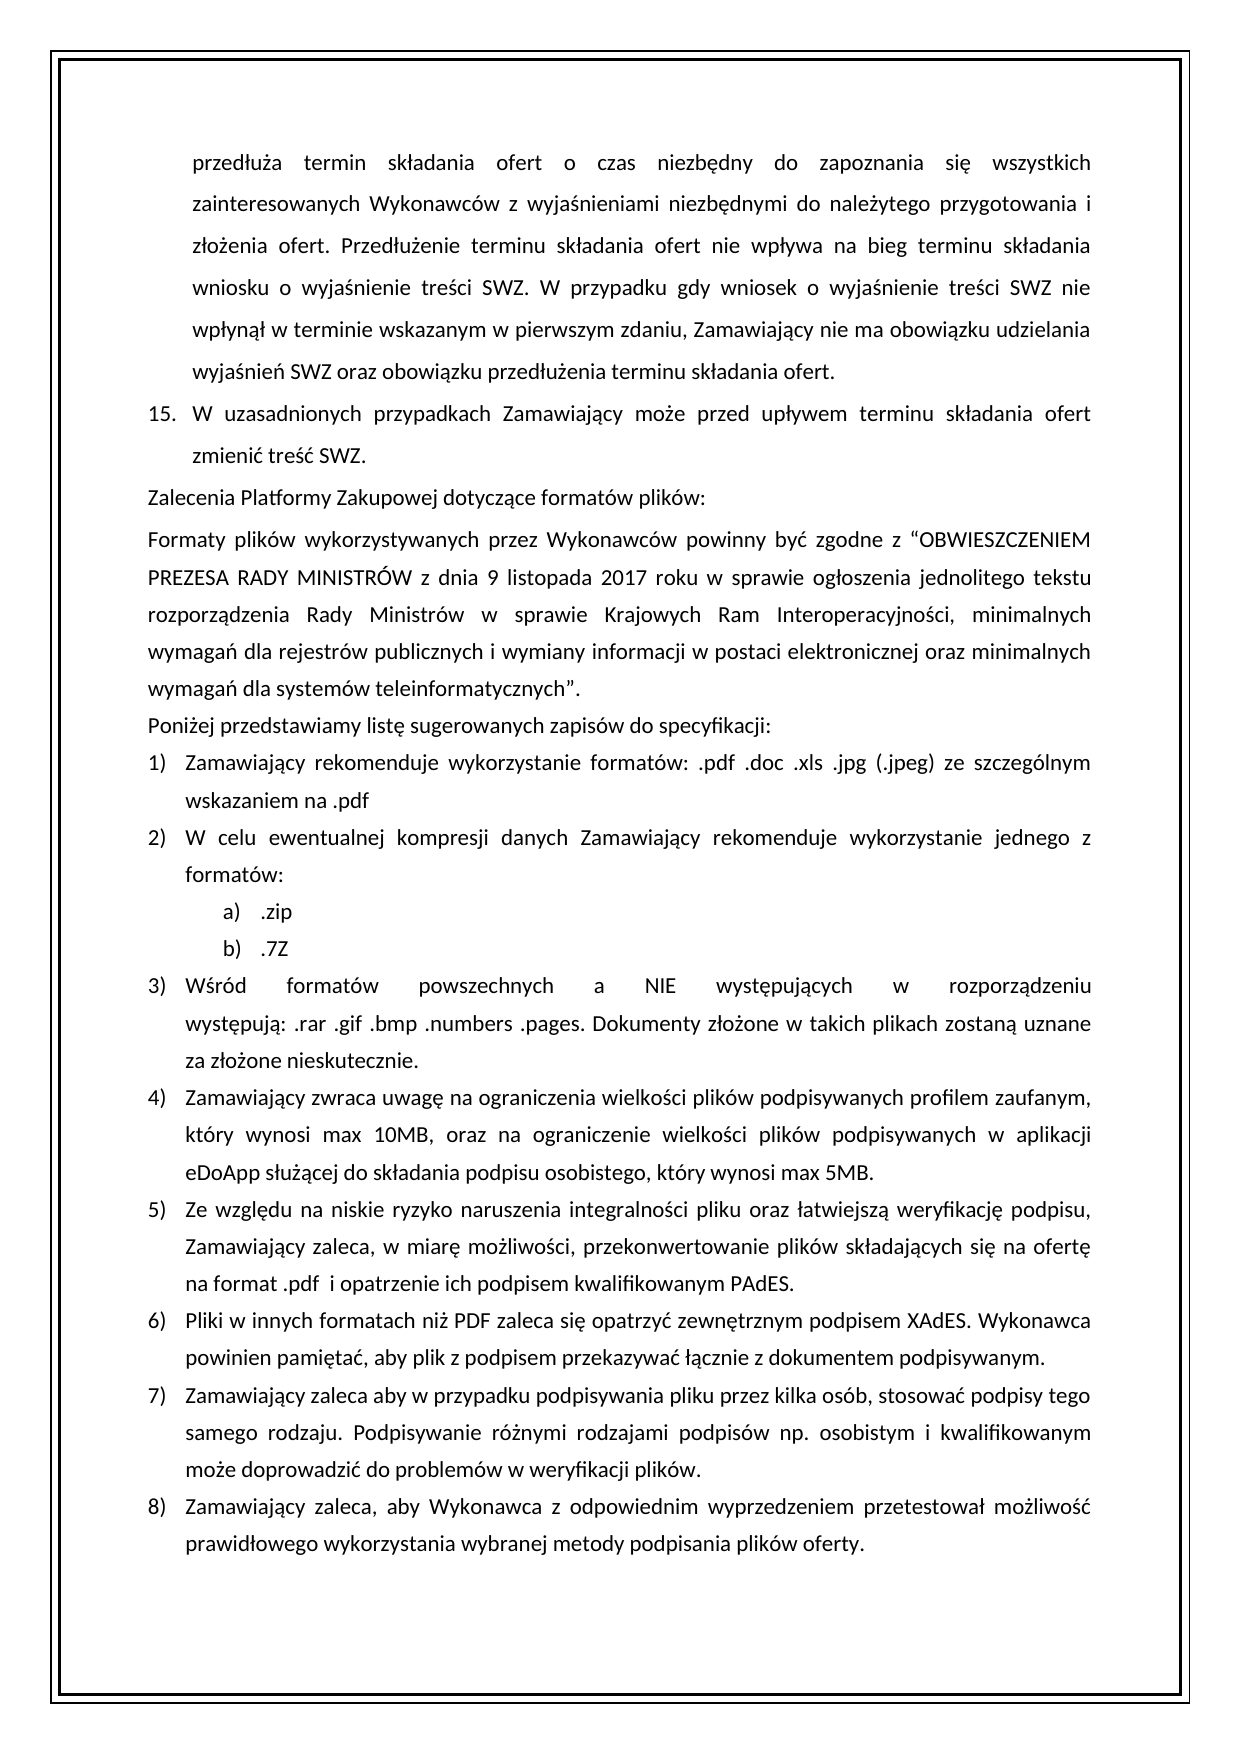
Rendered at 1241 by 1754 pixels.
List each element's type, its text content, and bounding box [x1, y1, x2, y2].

list Zamawiający zaleca, aby Wykonawca z odpowiednim wyprzedzeniem przetestował możliwość prawidłowego wykorzystania wybranej metody podpisania plików oferty. [148, 1492, 1093, 1557]
text Formaty plików wykorzystywanych przez Wykonawców powinny być zgodne z “OBWIESZCZENIEM PREZESA RADY MINISTRÓW z dnia 9 listopada 2017 roku w sprawie ogłoszenia jednolitego tekstu rozporządzenia Rady Ministrów w sprawie Krajowych Ram Interoperacyjności, minimalnych wymagań dla rejestrów publicznych i wymiany informacji w postaci elektronicznej oraz minimalnych wymagań dla systemów teleinformatycznych”. [148, 525, 1093, 702]
list Zamawiający zwraca uwagę na ograniczenia wielkości plików podpisywanych profilem zaufanym, który wynosi max 10MB, oraz na ograniczenie wielkości plików podpisywanych w aplikacji eDoApp służącej do składania podpisu osobistego, który wynosi max 5MB. [148, 1083, 1093, 1186]
list .7Z [223, 934, 1093, 962]
list Ze względu na niskie ryzyko naruszenia integralności pliku oraz łatwiejszą weryfikację podpisu, Zamawiający zaleca, w miarę możliwości, przekonwertowanie plików składających się na ofertę na format .pdf i opatrzenie ich podpisem kwalifikowanym PAdES. [148, 1195, 1093, 1297]
text 15. W uzasadnionych przypadkach Zamawiający może przed upływem terminu składania ofert zmienić treść SWZ. [148, 399, 1093, 469]
list Pliki w innych formatach niż PDF zaleca się opatrzyć zewnętrznym podpisem XAdES. Wykonawca powinien pamiętać, aby plik z podpisem przekazywać łącznie z dokumentem podpisywanym. [148, 1306, 1093, 1372]
text Poniżej przedstawiamy listę sugerowanych zapisów do specyfikacji: [148, 711, 1093, 739]
text Zalecenia Platformy Zakupowej dotyczące formatów plików: [148, 483, 1093, 511]
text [148, 148, 1093, 386]
list Zamawiający zaleca aby w przypadku podpisywania pliku przez kilka osób, stosować podpisy tego samego rodzaju. Podpisywanie różnymi rodzajami podpisów np. osobistym i kwalifikowanym może doprowadzić do problemów w weryfikacji plików. [148, 1381, 1093, 1483]
list W celu ewentualnej kompresji danych Zamawiający rekomenduje wykorzystanie jednego z formatów: [148, 823, 1093, 888]
list Wśród formatów powszechnych a NIE występujących w rozporządzeniu występują: .rar .gif .bmp .numbers .pages. Dokumenty złożone w takich plikach zostaną uznane za złożone nieskutecznie. [148, 972, 1093, 1074]
list Zamawiający rekomenduje wykorzystanie formatów: .pdf .doc .xls .jpg (.jpeg) ze szczególnym wskazaniem na .pdf [148, 748, 1093, 814]
list .zip [223, 897, 1093, 925]
